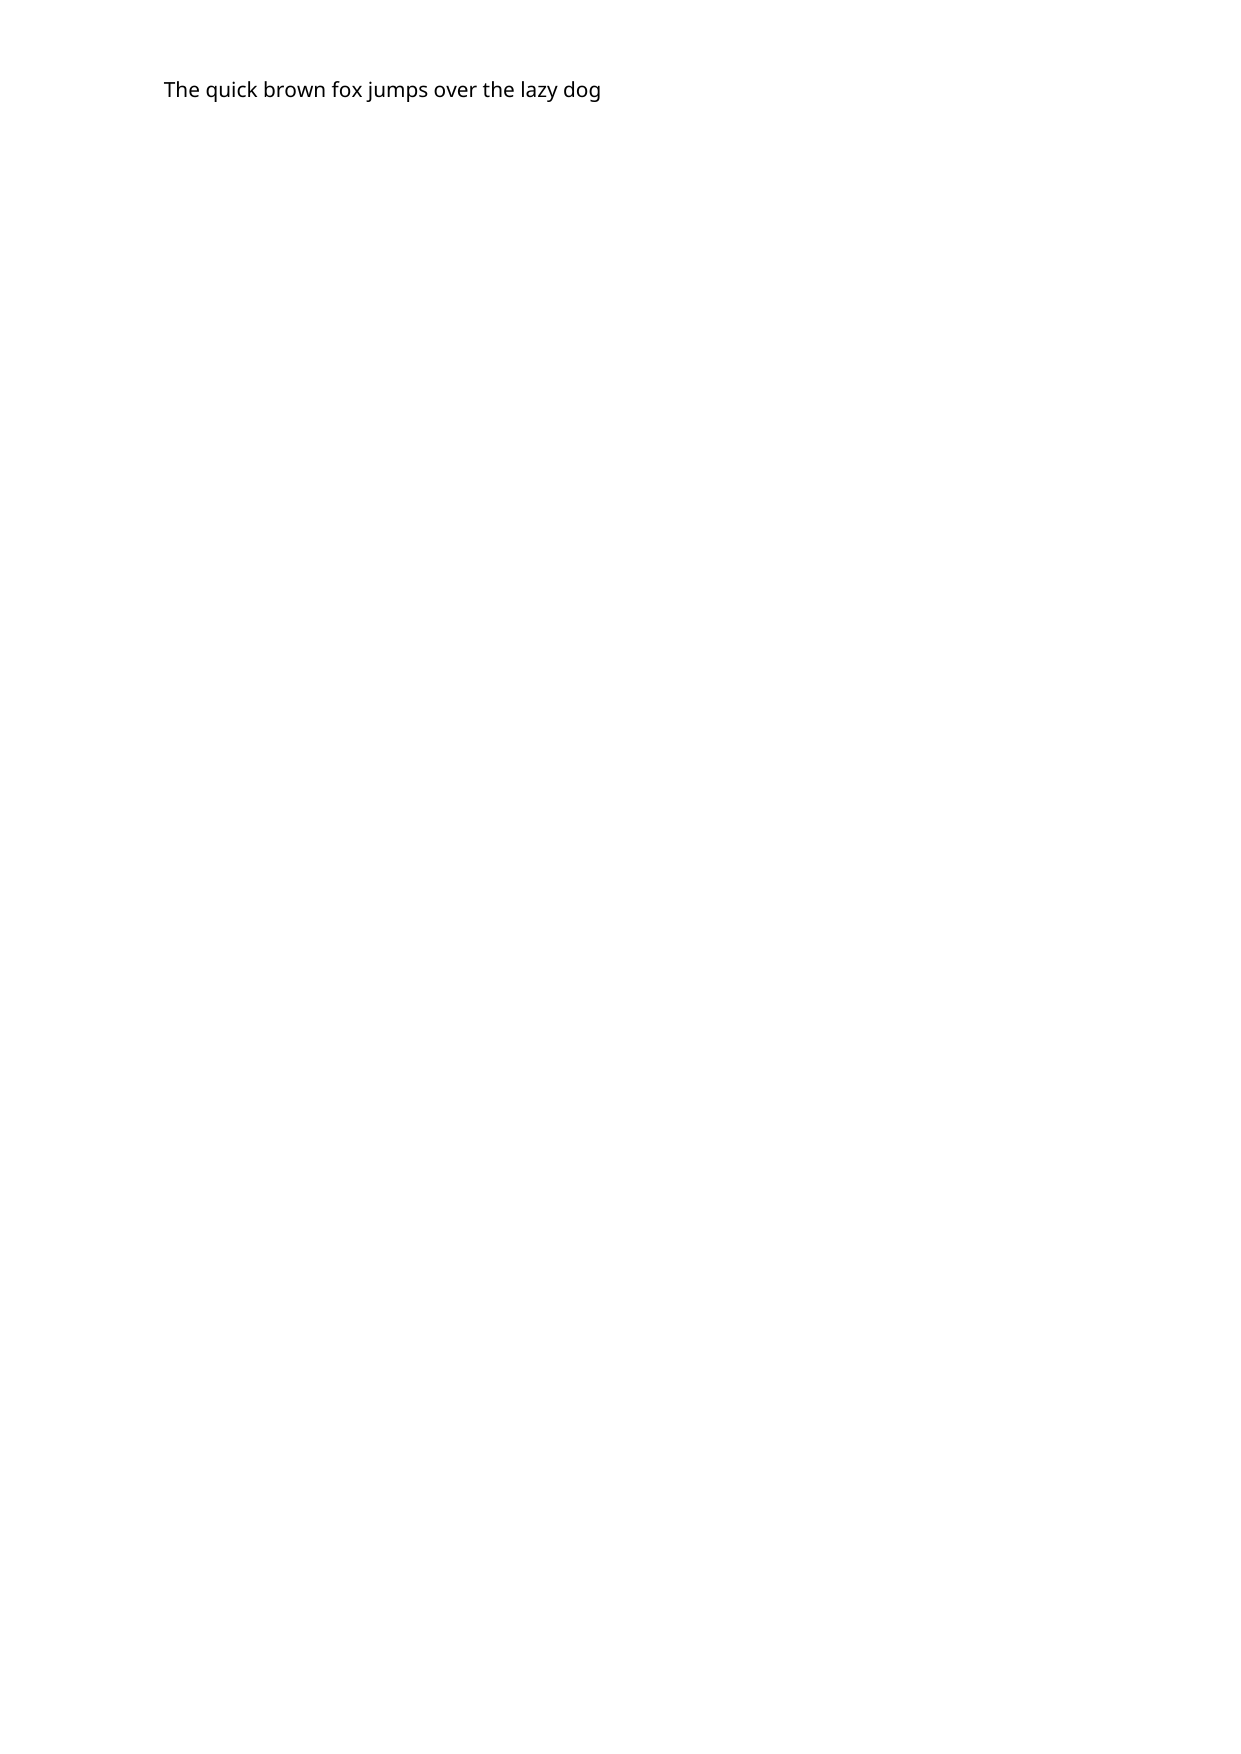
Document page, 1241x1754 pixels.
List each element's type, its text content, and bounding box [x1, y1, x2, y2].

text The quick brown fox jumps over the lazy dog [164, 75, 1165, 103]
